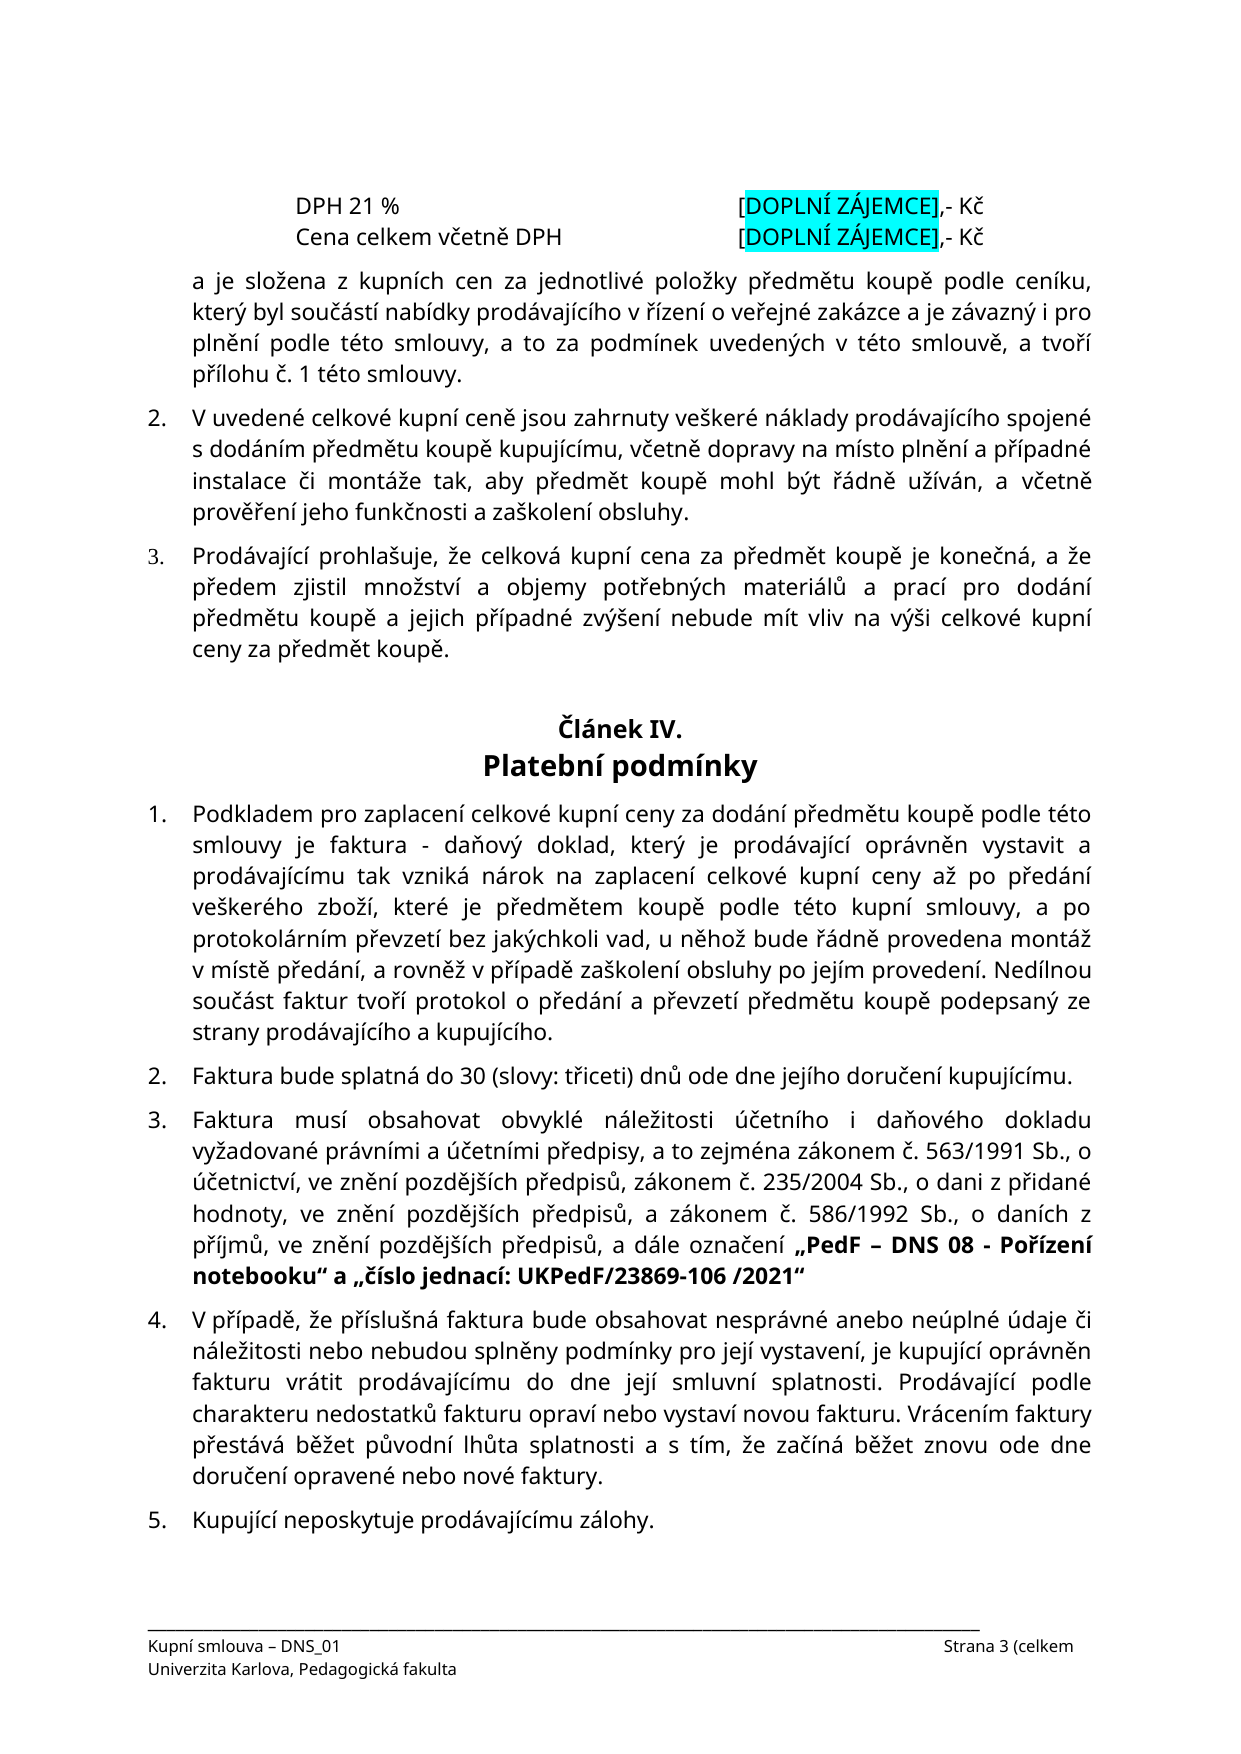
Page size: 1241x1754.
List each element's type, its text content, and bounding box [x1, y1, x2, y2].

text Článek IV. [148, 711, 1093, 745]
list DPH 21 % [DOPLNÍ ZÁJEMCE],- Kč [939, 190, 1093, 221]
list Faktura musí obsahovat obvyklé náležitosti účetního i daňového dokladu vyžadované právními a účetními předpisy, a to zejména zákonem č. 563/1991 Sb., o účetnictví, ve znění pozdějších předpisů, zákonem č. 235/2004 Sb., o dani z přidané hodnoty, ve znění pozdějších předpisů, a zákonem č. 586/1992 Sb., o daních z příjmů, ve znění pozdějších předpisů, a dále označení „PedF – DNS 08 - Pořízení notebooku“ a „číslo jednací: UKPedF/23869-106 /2021“ [148, 1104, 1093, 1291]
list DPH 21 % [DOPLNÍ ZÁJEMCE],- Kč [236, 190, 745, 221]
list V případě, že příslušná faktura bude obsahovat nesprávné anebo neúplné údaje či náležitosti nebo nebudou splněny podmínky pro její vystavení, je kupující oprávněn fakturu vrátit prodávajícímu do dne její smluvní splatnosti. Prodávající podle charakteru nedostatků fakturu opraví nebo vystaví novou fakturu. Vrácením faktury přestává běžet původní lhůta splatnosti a s tím, že začíná běžet znovu ode dne doručení opravené nebo nové faktury. [148, 1304, 1093, 1491]
list V uvedené celkové kupní ceně jsou zahrnuty veškeré náklady prodávajícího spojené s dodáním předmětu koupě kupujícímu, včetně dopravy na místo plnění a případné instalace či montáže tak, aby předmět koupě mohl být řádně užíván, a včetně prověření jeho funkčnosti a zaškolení obsluhy. [147, 402, 1093, 527]
list Cena celkem včetně DPH [DOPLNÍ ZÁJEMCE],- Kč [266, 221, 745, 252]
list Kupující neposkytuje prodávajícímu zálohy. [148, 1504, 1093, 1535]
list Faktura bude splatná do 30 (slovy: třiceti) dnů ode dne jejího doručení kupujícímu. [148, 1060, 1093, 1091]
list Podkladem pro zaplacení celkové kupní ceny za dodání předmětu koupě podle této smlouvy je faktura - daňový doklad, který je prodávající oprávněn vystavit a prodávajícímu tak vzniká nárok na zaplacení celkové kupní ceny až po předání veškerého zboží, které je předmětem koupě podle této kupní smlouvy, a po protokolárním převzetí bez jakýchkoli vad, u něhož bude řádně provedena montáž v místě předání, a rovněž v případě zaškolení obsluhy po jejím provedení. Nedílnou součást faktur tvoří protokol o předání a převzetí předmětu koupě podepsaný ze strany prodávajícího a kupujícího. [148, 797, 1093, 1047]
list Cena celkem včetně DPH [DOPLNÍ ZÁJEMCE],- Kč [939, 221, 1093, 252]
list a je složena z kupních cen za jednotlivé položky předmětu koupě podle ceníku, který byl součástí nabídky prodávajícího v řízení o veřejné zakázce a je závazný i pro plnění podle této smlouvy, a to za podmínek uvedených v této smlouvě, a tvoří přílohu č. 1 této smlouvy. [192, 265, 1093, 390]
list Prodávající prohlašuje, že celková kupní cena za předmět koupě je konečná, a že předem zjistil množství a objemy potřebných materiálů a prací pro dodání předmětu koupě a jejich případné zvýšení nebude mít vliv na výši celkové kupní ceny za předmět koupě. [147, 540, 1093, 665]
text Platební podmínky [148, 745, 1093, 785]
